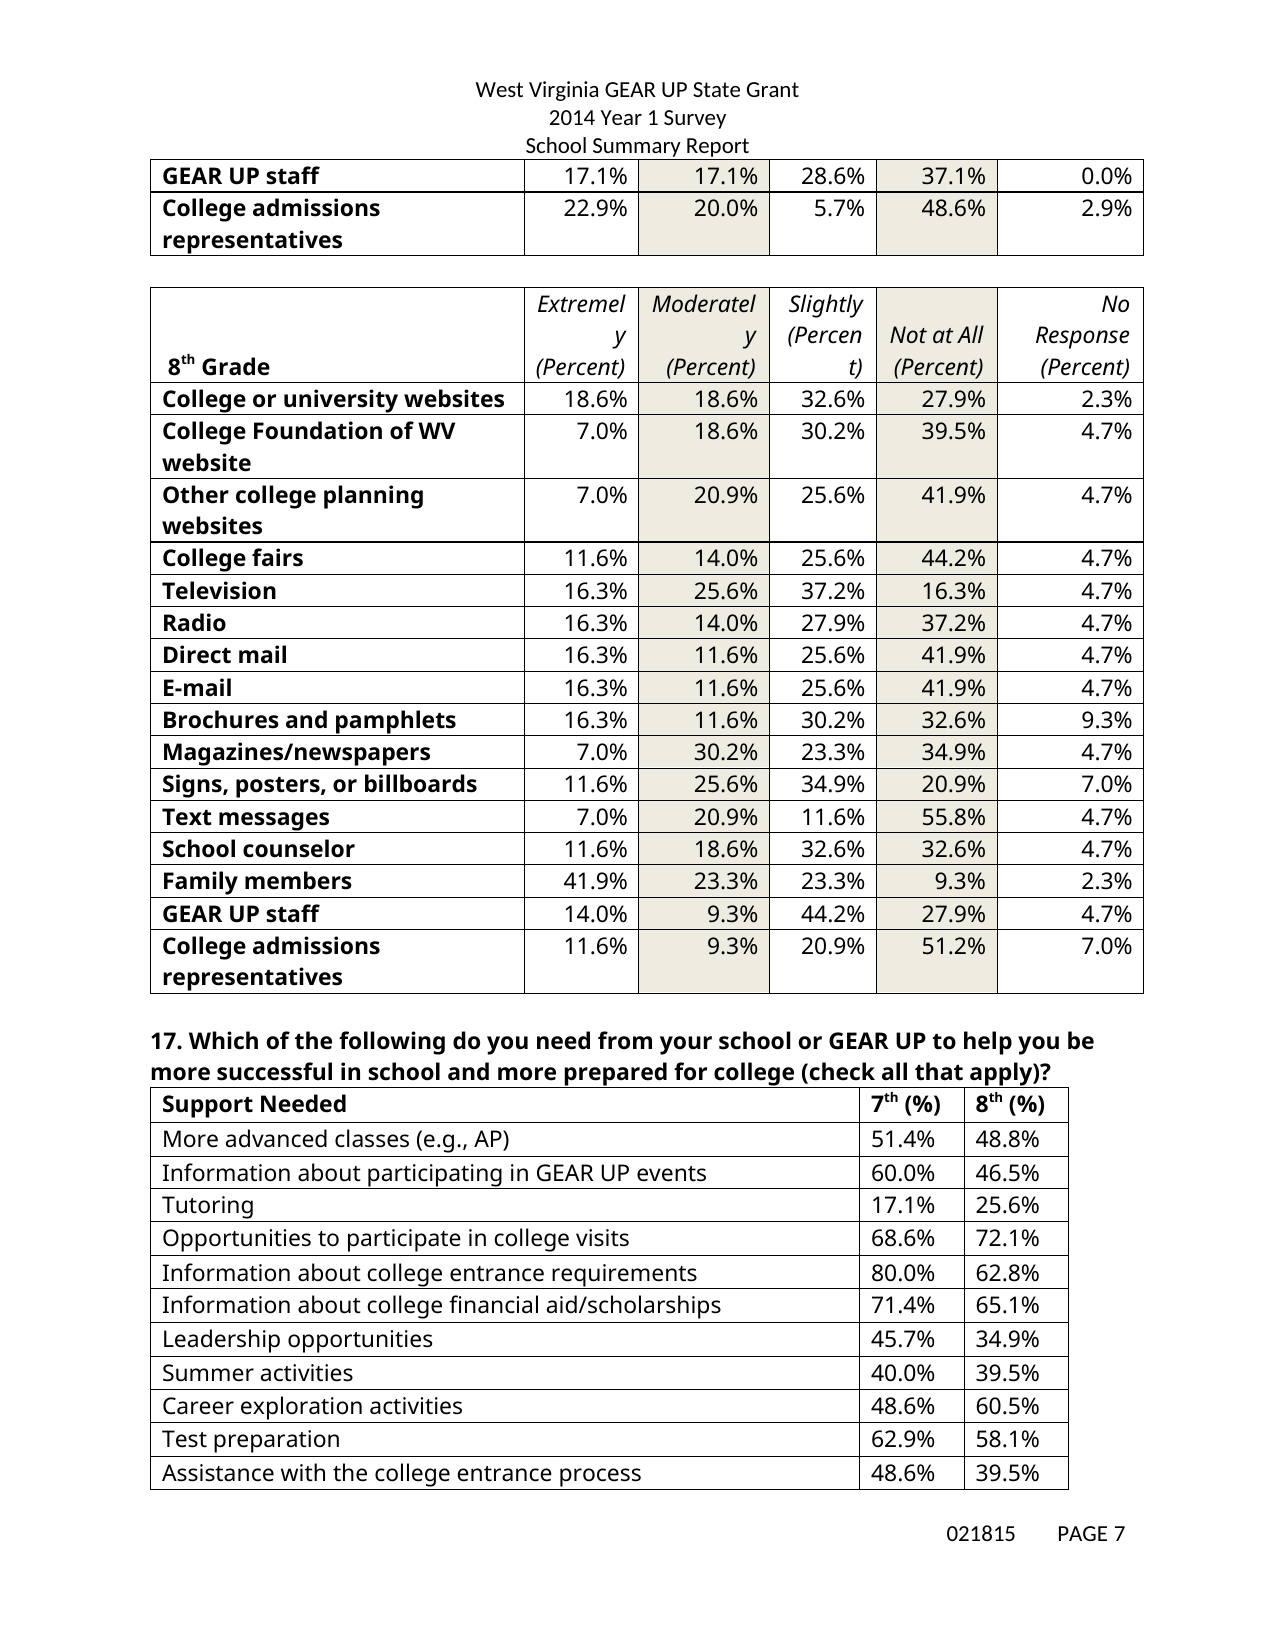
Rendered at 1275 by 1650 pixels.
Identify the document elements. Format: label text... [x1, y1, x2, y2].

table_cell 60.5% [965, 1390, 1068, 1422]
table_cell 20.9% [639, 801, 769, 832]
table_cell 18.6% [639, 833, 769, 864]
table_cell 9.3% [877, 865, 997, 897]
table_cell 37.2% [770, 575, 876, 606]
table_cell 4.7% [998, 415, 1143, 478]
table_cell 34.9% [770, 769, 876, 800]
table_cell Text messages [151, 801, 524, 832]
table_header Slightly (Percent) [770, 288, 876, 382]
table_cell 2.9% [998, 193, 1143, 255]
table_cell 39.5% [965, 1357, 1068, 1389]
table_cell Career exploration activities [151, 1390, 859, 1422]
table_cell Opportunities to participate in college visits [151, 1222, 859, 1255]
table_header No Response (Percent) [998, 288, 1143, 382]
table_cell 4.7% [998, 575, 1143, 606]
table_cell 14.0% [639, 543, 769, 574]
table_cell 30.2% [770, 704, 876, 735]
table_cell 41.9% [877, 639, 997, 671]
table_cell 17.1% [860, 1189, 964, 1221]
table_cell Assistance with the college entrance process [151, 1457, 859, 1489]
table_cell College fairs [151, 543, 524, 574]
table_cell Information about participating in GEAR UP events [151, 1157, 859, 1188]
table_cell Information about college entrance requirements [151, 1256, 859, 1288]
table_cell 60.0% [860, 1157, 964, 1188]
table_cell Other college planning websites [151, 479, 524, 541]
table_cell 16.3% [525, 575, 638, 606]
table_cell E-mail [151, 672, 524, 703]
table_cell 14.0% [639, 607, 769, 638]
table_cell 18.6% [525, 383, 638, 414]
table_cell 27.9% [770, 607, 876, 638]
table_cell 48.6% [877, 193, 997, 255]
table_cell 51.2% [877, 930, 997, 992]
table_cell 4.7% [998, 639, 1143, 671]
table_cell 17.1% [639, 160, 769, 191]
table_cell 25.6% [770, 672, 876, 703]
table_cell Magazines/newspapers [151, 736, 524, 767]
table_cell 9.3% [639, 898, 769, 929]
table_cell 4.7% [998, 833, 1143, 864]
table_header 7th (%) [860, 1088, 964, 1122]
table_cell Brochures and pamphlets [151, 704, 524, 735]
table_cell 30.2% [639, 736, 769, 767]
table_cell 65.1% [965, 1289, 1068, 1322]
table_cell GEAR UP staff [151, 898, 524, 929]
table_cell 68.6% [860, 1222, 964, 1255]
table_cell 7.0% [525, 479, 638, 541]
table_cell 48.6% [860, 1457, 964, 1489]
table_cell 4.7% [998, 898, 1143, 929]
table_cell 32.6% [770, 383, 876, 414]
table_cell 25.6% [770, 479, 876, 541]
table_cell 4.7% [998, 607, 1143, 638]
table_cell 41.9% [525, 865, 638, 897]
table_cell 34.9% [965, 1323, 1068, 1356]
table_cell 41.9% [877, 672, 997, 703]
table_cell 45.7% [860, 1323, 964, 1356]
table_cell 7.0% [998, 769, 1143, 800]
table_cell 5.7% [770, 193, 876, 255]
table_header Extremely (Percent) [525, 288, 638, 382]
table_cell Radio [151, 607, 524, 638]
table_cell 22.9% [525, 193, 638, 255]
table_cell 28.6% [770, 160, 876, 191]
table_cell 16.3% [525, 672, 638, 703]
table_cell 23.3% [770, 865, 876, 897]
table_cell GEAR UP staff [151, 160, 524, 191]
table_header Support Needed [151, 1088, 859, 1122]
text 17. Which of the following do you need from your school or GEAR UP to help you be more successful in school and more prepared for college (check all that apply)? [150, 1025, 1125, 1087]
table_cell 25.6% [639, 769, 769, 800]
table_cell 62.9% [860, 1423, 964, 1456]
table_cell 18.6% [639, 415, 769, 478]
table_cell 11.6% [525, 769, 638, 800]
table_cell 0.0% [998, 160, 1143, 191]
table_cell 11.6% [525, 833, 638, 864]
table_cell Television [151, 575, 524, 606]
table_cell 20.9% [639, 479, 769, 541]
table_cell College admissions representatives [151, 193, 524, 255]
table_cell 2.3% [998, 865, 1143, 897]
table_cell 23.3% [639, 865, 769, 897]
table_cell 17.1% [525, 160, 638, 191]
table_header 8th Grade [151, 288, 524, 382]
table_cell 11.6% [525, 543, 638, 574]
table_cell 9.3% [639, 930, 769, 992]
table_cell 14.0% [525, 898, 638, 929]
table_cell Tutoring [151, 1189, 859, 1221]
table_cell Direct mail [151, 639, 524, 671]
table_header Not at All (Percent) [877, 288, 997, 382]
table_cell 4.7% [998, 672, 1143, 703]
table_cell 39.5% [877, 415, 997, 478]
table_cell 4.7% [998, 479, 1143, 541]
table_header Moderately (Percent) [639, 288, 769, 382]
table_cell 32.6% [877, 833, 997, 864]
table_cell 41.9% [877, 479, 997, 541]
table_cell College Foundation of WV website [151, 415, 524, 478]
table_cell More advanced classes (e.g., AP) [151, 1123, 859, 1156]
table_cell 9.3% [998, 704, 1143, 735]
table_cell 11.6% [639, 672, 769, 703]
table_cell 27.9% [877, 898, 997, 929]
table_cell 32.6% [877, 704, 997, 735]
table_cell Signs, posters, or billboards [151, 769, 524, 800]
table_cell 20.9% [877, 769, 997, 800]
table_cell 11.6% [639, 639, 769, 671]
table_cell 18.6% [639, 383, 769, 414]
table_cell 16.3% [525, 704, 638, 735]
table_cell 80.0% [860, 1256, 964, 1288]
table_cell 48.6% [860, 1390, 964, 1422]
table_cell 40.0% [860, 1357, 964, 1389]
table_cell 55.8% [877, 801, 997, 832]
table_cell 71.4% [860, 1289, 964, 1322]
table_header 8th (%) [965, 1088, 1068, 1122]
table_cell Test preparation [151, 1423, 859, 1456]
table_cell 48.8% [965, 1123, 1068, 1156]
table_cell 44.2% [877, 543, 997, 574]
table_cell 25.6% [770, 543, 876, 574]
table_cell 11.6% [770, 801, 876, 832]
table_cell School counselor [151, 833, 524, 864]
table_cell 7.0% [525, 736, 638, 767]
table_cell 11.6% [525, 930, 638, 992]
table_cell 4.7% [998, 736, 1143, 767]
table_cell 34.9% [877, 736, 997, 767]
table_cell 20.9% [770, 930, 876, 992]
table_cell 37.2% [877, 607, 997, 638]
table_cell 30.2% [770, 415, 876, 478]
table_cell 23.3% [770, 736, 876, 767]
table_cell 7.0% [525, 801, 638, 832]
table_cell 27.9% [877, 383, 997, 414]
table_cell 37.1% [877, 160, 997, 191]
table_cell 39.5% [965, 1457, 1068, 1489]
table_cell 16.3% [525, 607, 638, 638]
table_cell 11.6% [639, 704, 769, 735]
table_cell Information about college financial aid/scholarships [151, 1289, 859, 1322]
table_cell 16.3% [525, 639, 638, 671]
table_cell 20.0% [639, 193, 769, 255]
table_cell 62.8% [965, 1256, 1068, 1288]
table_cell 72.1% [965, 1222, 1068, 1255]
table_cell 4.7% [998, 801, 1143, 832]
table_cell College admissions representatives [151, 930, 524, 992]
table_cell College or university websites [151, 383, 524, 414]
table_cell 51.4% [860, 1123, 964, 1156]
table_cell Leadership opportunities [151, 1323, 859, 1356]
table_cell 7.0% [525, 415, 638, 478]
table_cell Summer activities [151, 1357, 859, 1389]
table_cell 44.2% [770, 898, 876, 929]
table_cell Family members [151, 865, 524, 897]
table_cell 46.5% [965, 1157, 1068, 1188]
table_cell 25.6% [965, 1189, 1068, 1221]
table_cell 4.7% [998, 543, 1143, 574]
table_cell 25.6% [770, 639, 876, 671]
table_cell 58.1% [965, 1423, 1068, 1456]
table_cell 32.6% [770, 833, 876, 864]
table_cell 7.0% [998, 930, 1143, 992]
table_cell 16.3% [877, 575, 997, 606]
table_cell 2.3% [998, 383, 1143, 414]
table_cell 25.6% [639, 575, 769, 606]
